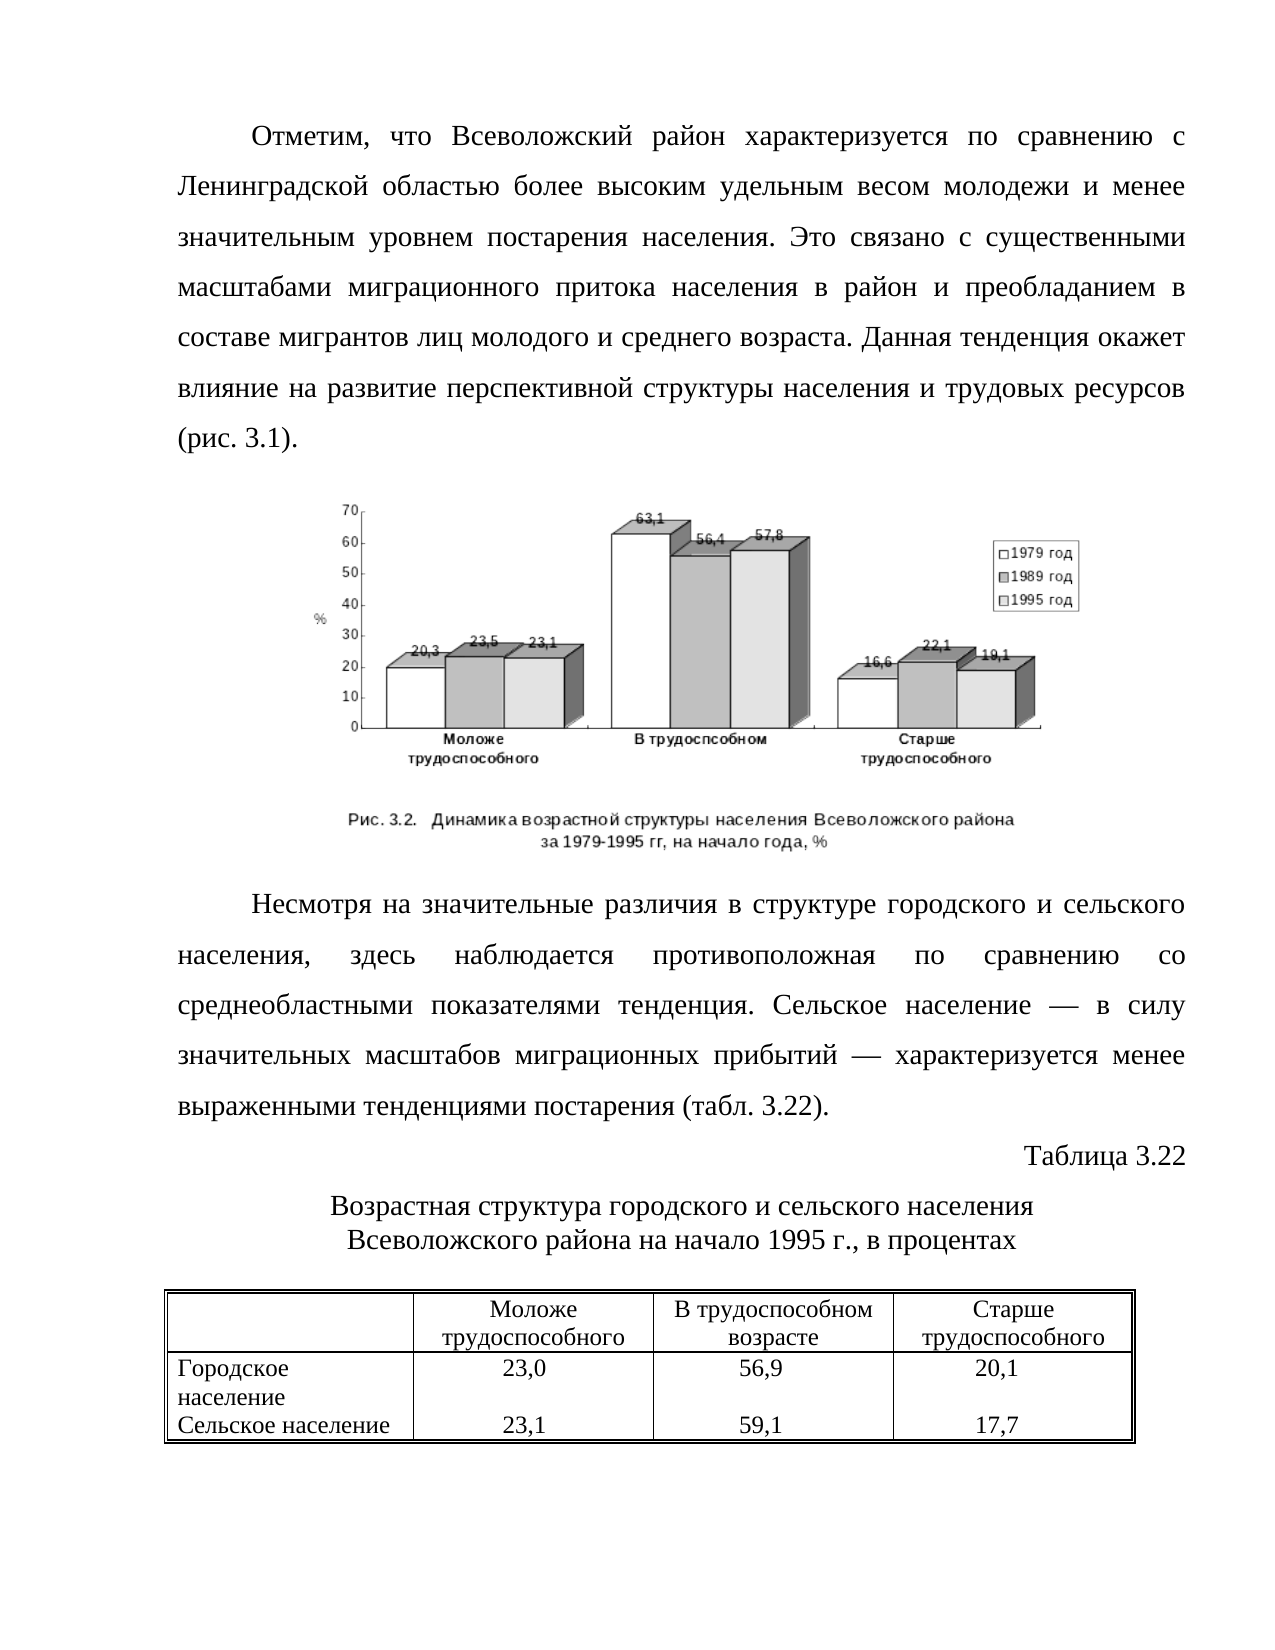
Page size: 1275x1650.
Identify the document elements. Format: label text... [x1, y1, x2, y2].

table_cell 20,1 [894, 1353, 1131, 1410]
table_header [168, 1294, 413, 1351]
table_header Моложе трудоспособного [414, 1294, 653, 1351]
table_header В трудоспособном возрасте [654, 1294, 893, 1351]
text Отметим, что Всеволожский район характеризуется по сравнению с Ленинградской областью более высоким удельным весом молодежи и менее значительным уровнем постарения населения. Это связано с существенными масштабами миграционного притока населения в район и преобладанием в составе мигрантов лиц молодого и среднего возраста. Данная тенденция окажет влияние на развитие перспективной структуры населения и трудовых ресурсов (рис. 3.1). [177, 118, 1186, 453]
table_header Старше трудоспособного [894, 1294, 1131, 1351]
table_cell 23,1 [414, 1410, 653, 1439]
table_cell Городское население [168, 1353, 413, 1410]
text Возрастная структура городского и сельского населения Всеволожского района на начало 1995 г., в процентах [177, 1188, 1186, 1256]
text Несмотря на значительные различия в структуре городского и сельского населения, здесь наблюдается противоположная по сравнению со среднеобластными показателями тенденция. Сельское население — в силу значительных масштабов миграционных прибытий — характеризуется менее выраженными тенденциями постарения (табл. 3.22). [177, 887, 1186, 1121]
table_cell 56,9 [654, 1353, 893, 1410]
table_cell 59,1 [654, 1410, 893, 1439]
table_cell Сельское население [168, 1410, 413, 1439]
table_cell 17,7 [894, 1410, 1131, 1439]
text Таблица 3.22 [177, 1138, 1186, 1172]
table_cell 23,0 [414, 1353, 653, 1410]
